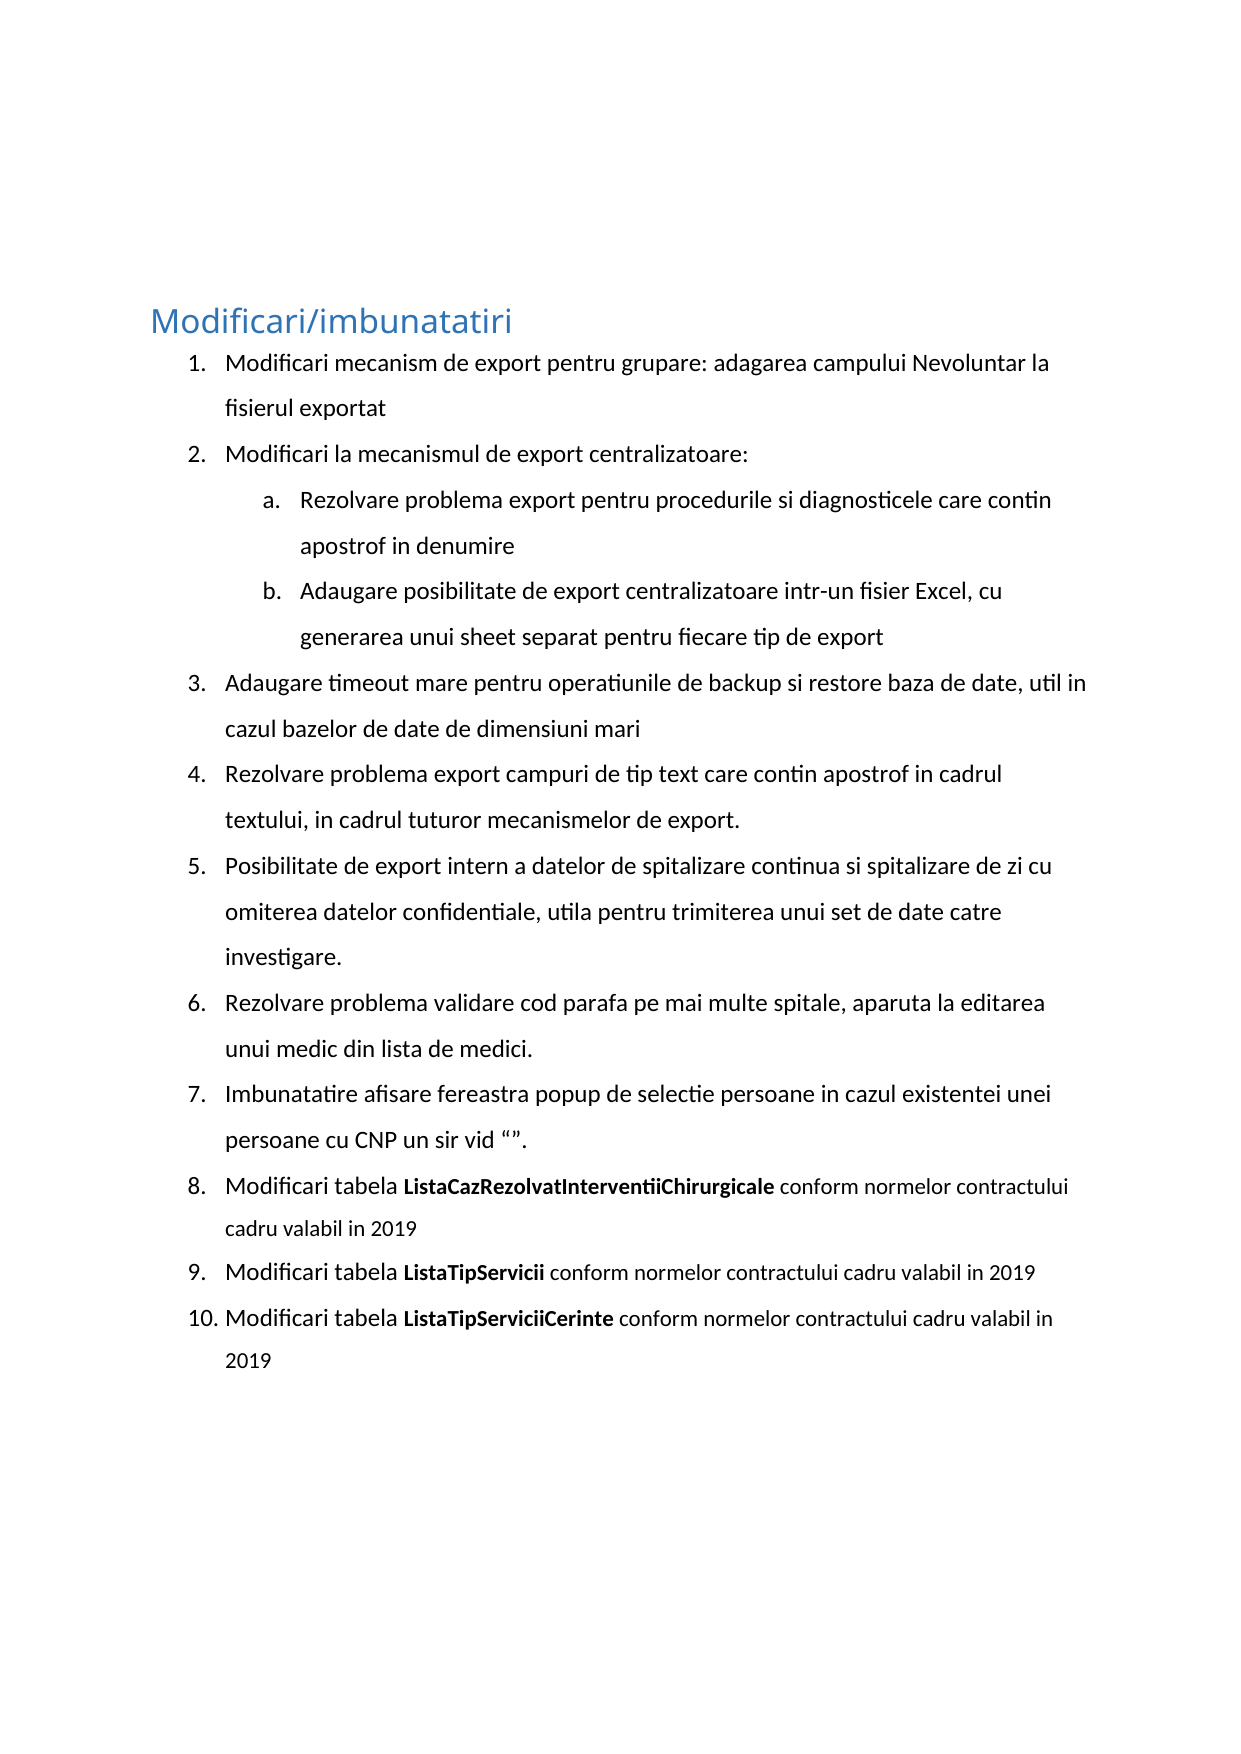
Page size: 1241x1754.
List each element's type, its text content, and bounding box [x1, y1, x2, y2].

list Posibilitate de export intern a datelor de spitalizare continua si spitalizare de zi cu omiterea datelor confidentiale, utila pentru trimiterea unui set de date catre investigare. [187, 850, 1090, 972]
list Adaugare timeout mare pentru operatiunile de backup si restore baza de date, util in cazul bazelor de date de dimensiuni mari [187, 667, 1090, 743]
list Rezolvare problema export campuri de tip text care contin apostrof in cadrul textului, in cadrul tuturor mecanismelor de export. [187, 758, 1090, 835]
list Imbunatatire afisare fereastra popup de selectie persoane in cazul existentei unei persoane cu CNP un sir vid “”. [187, 1078, 1090, 1155]
list Modificari mecanism de export pentru grupare: adagarea campului Nevoluntar la fisierul exportat [187, 347, 1090, 423]
list Modificari tabela ListaTipServiciiCerinte conform normelor contractului cadru valabil in 2019 [187, 1302, 1090, 1375]
list Modificari la mecanismul de export centralizatoare: [187, 438, 1090, 469]
subtitle Modificari/imbunatatiri [150, 298, 1090, 343]
list Adaugare posibilitate de export centralizatoare intr-un fisier Excel, cu generarea unui sheet separat pentru fiecare tip de export [262, 576, 1090, 652]
list Rezolvare problema validare cod parafa pe mai multe spitale, aparuta la editarea unui medic din lista de medici. [187, 987, 1090, 1063]
list Rezolvare problema export pentru procedurile si diagnosticele care contin apostrof in denumire [262, 484, 1090, 560]
list Modificari tabela ListaCazRezolvatInterventiiChirurgicale conform normelor contractului cadru valabil in 2019 [187, 1170, 1090, 1242]
list Modificari tabela ListaTipServicii conform normelor contractului cadru valabil in 2019 [187, 1256, 1090, 1287]
